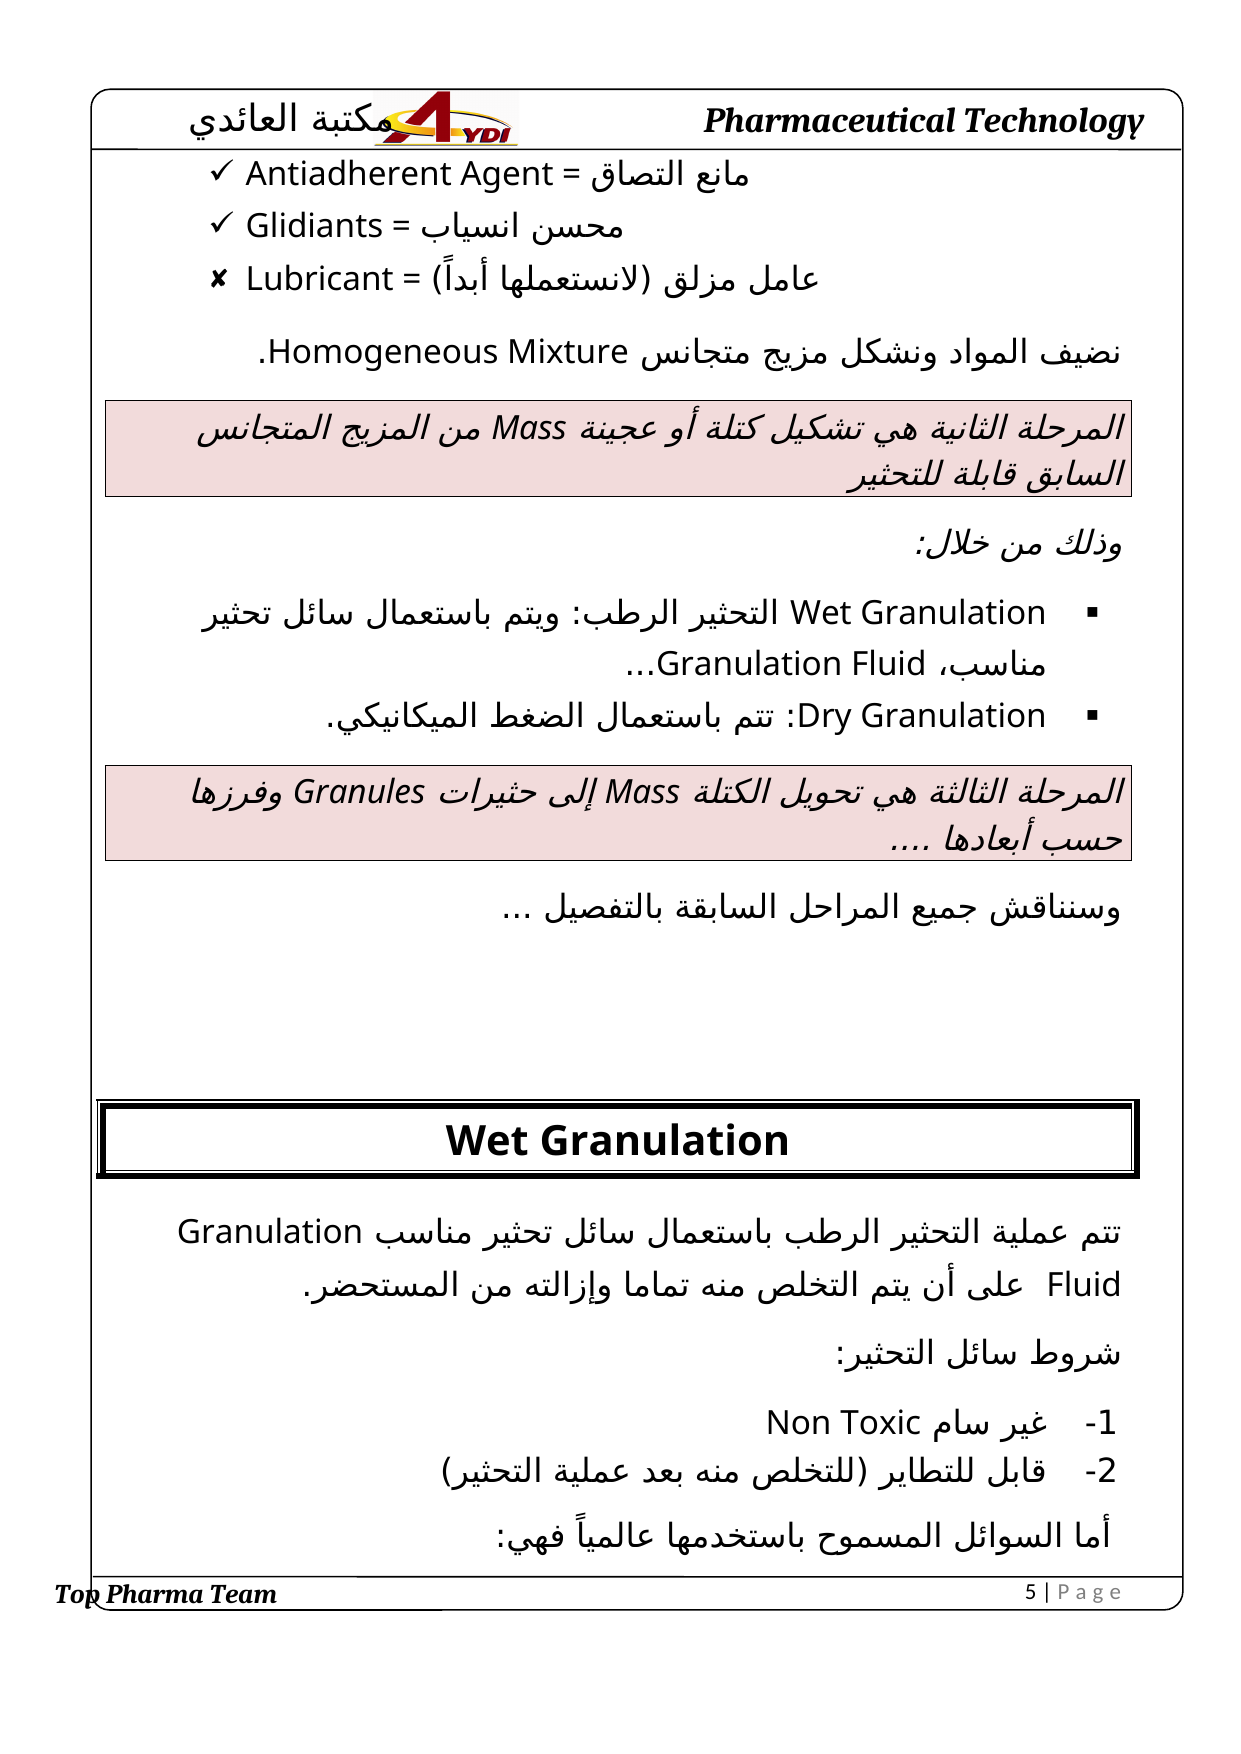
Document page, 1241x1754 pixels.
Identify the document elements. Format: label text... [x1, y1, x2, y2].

list قابل للتطاير (للتخلص منه بعد عملية التحثير) [114, 1451, 1085, 1490]
text المرحلة الثانية هي تشكيل كتلة أو عجينة Mass من المزيج المتجانس السابق قابلة للتحثير [106, 401, 1131, 496]
text المرحلة الثالثة هي تحويل الكتلة Mass إلى حثيرات Granules وفرزها حسب أبعادها .... [106, 766, 1131, 860]
text Wet Granulation [106, 1109, 1131, 1170]
text تتم عملية التحثير الرطب باستعمال سائل تحثير مناسب Granulation Fluid على أن يتم التخلص منه تماما وإزالته من المستحضر. [114, 1208, 1122, 1306]
list غير سام Non Toxic [114, 1399, 1085, 1444]
picture [372, 91, 520, 148]
list Lubricant = عامل مزلق (لانستعملها أبداً) [208, 254, 1141, 300]
list Dry Granulation: تتم باستعمال الضغط الميكانيكي. [114, 692, 1085, 737]
text وذلك من خلال: [114, 523, 1122, 562]
text نضيف المواد ونشكل مزيج متجانس Homogeneous Mixture. [114, 327, 1122, 373]
text أما السوائل المسموح باستخدمها عالمياً فهي: [114, 1516, 1122, 1555]
list Glidiants = محسن انسياب [208, 202, 1141, 248]
list Antiadherent Agent = مانع التصاق [208, 150, 1141, 195]
list Wet Granulation التحثير الرطب: ويتم باستعمال سائل تحثير مناسب، Granulation Fluid... [114, 589, 1085, 685]
text وسنناقش جميع المراحل السابقة بالتفصيل ... [114, 888, 1122, 927]
text شروط سائل التحثير: [114, 1333, 1122, 1372]
